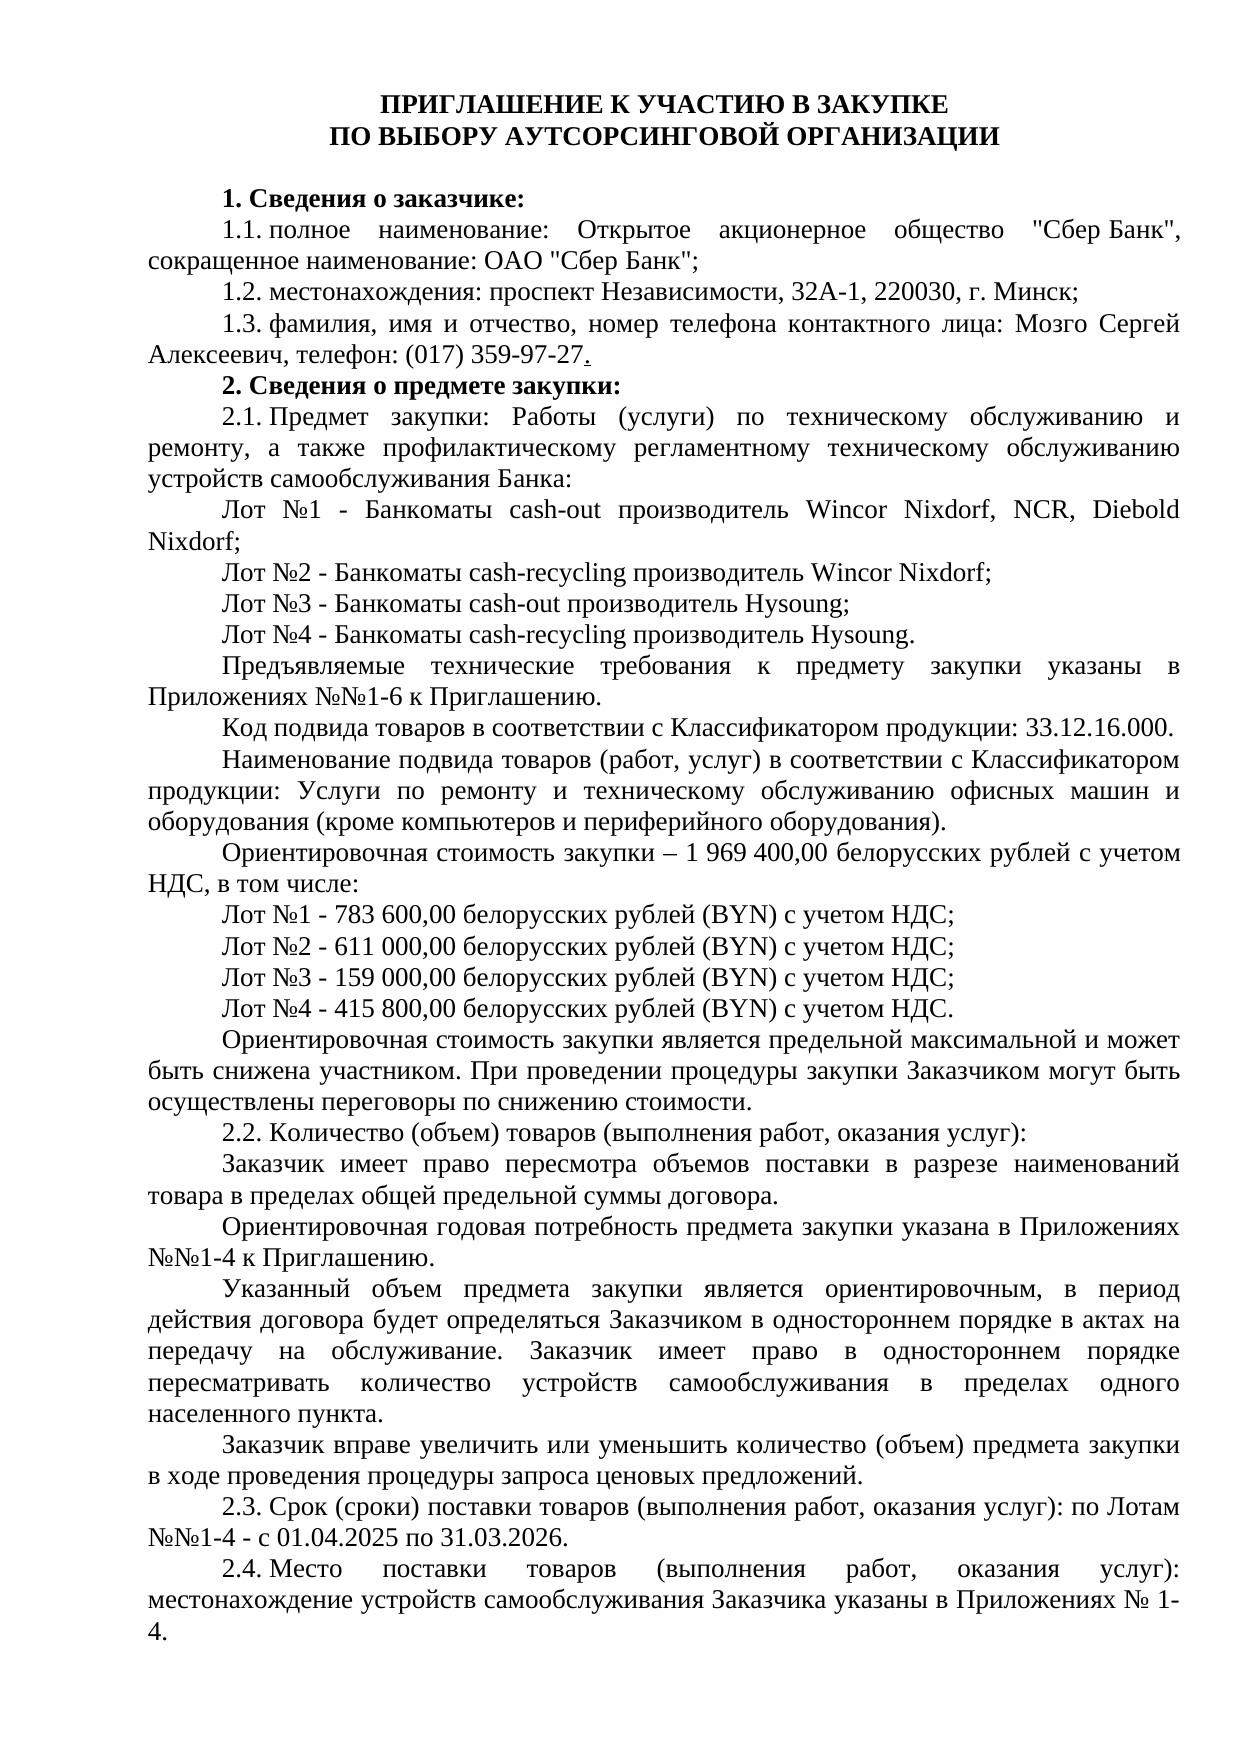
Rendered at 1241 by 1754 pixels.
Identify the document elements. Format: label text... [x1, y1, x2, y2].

text Лот №2 - 611 000,00 белорусских рублей (BYN) с учетом НДС; [148, 929, 1181, 961]
text 2.2. Количество (объем) товаров (выполнения работ, оказания услуг): [148, 1116, 1181, 1148]
text Ориентировочная годовая потребность предмета закупки указана в Приложениях №№1-4 к Приглашению. [148, 1210, 1181, 1272]
text 2.1. Предмет закупки: Работы (услуги) по техническому обслуживанию и ремонту, а также профилактическому регламентному техническому обслуживанию устройств самообслуживания Банка: [148, 400, 1181, 493]
text 1.2. местонахождения: проспект Независимости, 32А-1, 220030, г. Минск; [148, 276, 1181, 307]
text Предъявляемые технические требования к предмету закупки указаны в Приложениях №№1-6 к Приглашению. [148, 649, 1181, 712]
text 2.3. Срок (сроки) поставки товаров (выполнения работ, оказания услуг): по Лотам №№1-4 - с 01.04.2025 по 31.03.2026. [148, 1490, 1181, 1552]
text Лот №3 - Банкоматы cash-out производитель Hysoung; [148, 587, 1181, 618]
text 2. Сведения о предмете закупки: [148, 369, 1181, 400]
text Код подвида товаров в соответствии с Классификатором продукции: 33.12.16.000. [148, 712, 1181, 743]
text Лот №1 - 783 600,00 белорусских рублей (BYN) с учетом НДС; [148, 898, 1181, 929]
text ПО ВЫБОРУ АУТСОРСИНГОВОЙ ОРГАНИЗАЦИИ [148, 120, 1181, 151]
text Заказчик вправе увеличить или уменьшить количество (объем) предмета закупки в ходе проведения процедуры запроса ценовых предложений. [148, 1428, 1181, 1490]
text Ориентировочная стоимость закупки является предельной максимальной и может быть снижена участником. При проведении процедуры закупки Заказчиком могут быть осуществлены переговоры по снижению стоимости. [148, 1023, 1181, 1116]
text Лот №3 - 159 000,00 белорусских рублей (BYN) с учетом НДС; [148, 961, 1181, 992]
text 1. Сведения о заказчике: [148, 182, 1181, 213]
text Лот №4 - 415 800,00 белорусских рублей (BYN) с учетом НДС. [148, 992, 1181, 1023]
text 1.3. фамилия, имя и отчество, номер телефона контактного лица: Мозго Сергей Алексеевич, телефон: (017) 359-97-27. [148, 307, 1181, 369]
text Заказчик имеет право пересмотра объемов поставки в разрезе наименований товара в пределах общей предельной суммы договора. [148, 1148, 1181, 1210]
text Ориентировочная стоимость закупки – 1 969 400,00 белорусских рублей с учетом НДС, в том числе: [148, 836, 1181, 898]
text 1.1. полное наименование: Открытое акционерное общество "Сбер Банк", сокращенное наименование: ОАО "Сбер Банк"; [148, 213, 1181, 276]
text Лот №2 - Банкоматы cash-recycling производитель Wincor Nixdorf; [148, 556, 1181, 587]
text Указанный объем предмета закупки является ориентировочным, в период действия договора будет определяться Заказчиком в одностороннем порядке в актах на передачу на обслуживание. Заказчик имеет право в одностороннем порядке пересматривать количество устройств самообслуживания в пределах одного населенного пункта. [148, 1272, 1181, 1428]
text Лот №1 - Банкоматы cash-out производитель Wincor Nixdorf, NCR, Diebold Nixdorf; [148, 493, 1181, 556]
text ПРИГЛАШЕНИЕ К УЧАСТИЮ В ЗАКУПКЕ [148, 89, 1181, 120]
text Наименование подвида товаров (работ, услуг) в соответствии с Классификатором продукции: Услуги по ремонту и техническому обслуживанию офисных машин и оборудования (кроме компьютеров и периферийного оборудования). [148, 743, 1181, 836]
text Лот №4 - Банкоматы cash-recycling производитель Hysoung. [148, 618, 1181, 649]
text 2.4. Место поставки товаров (выполнения работ, оказания услуг): местонахождение устройств самообслуживания Заказчика указаны в Приложениях № 1-4. [148, 1552, 1181, 1646]
